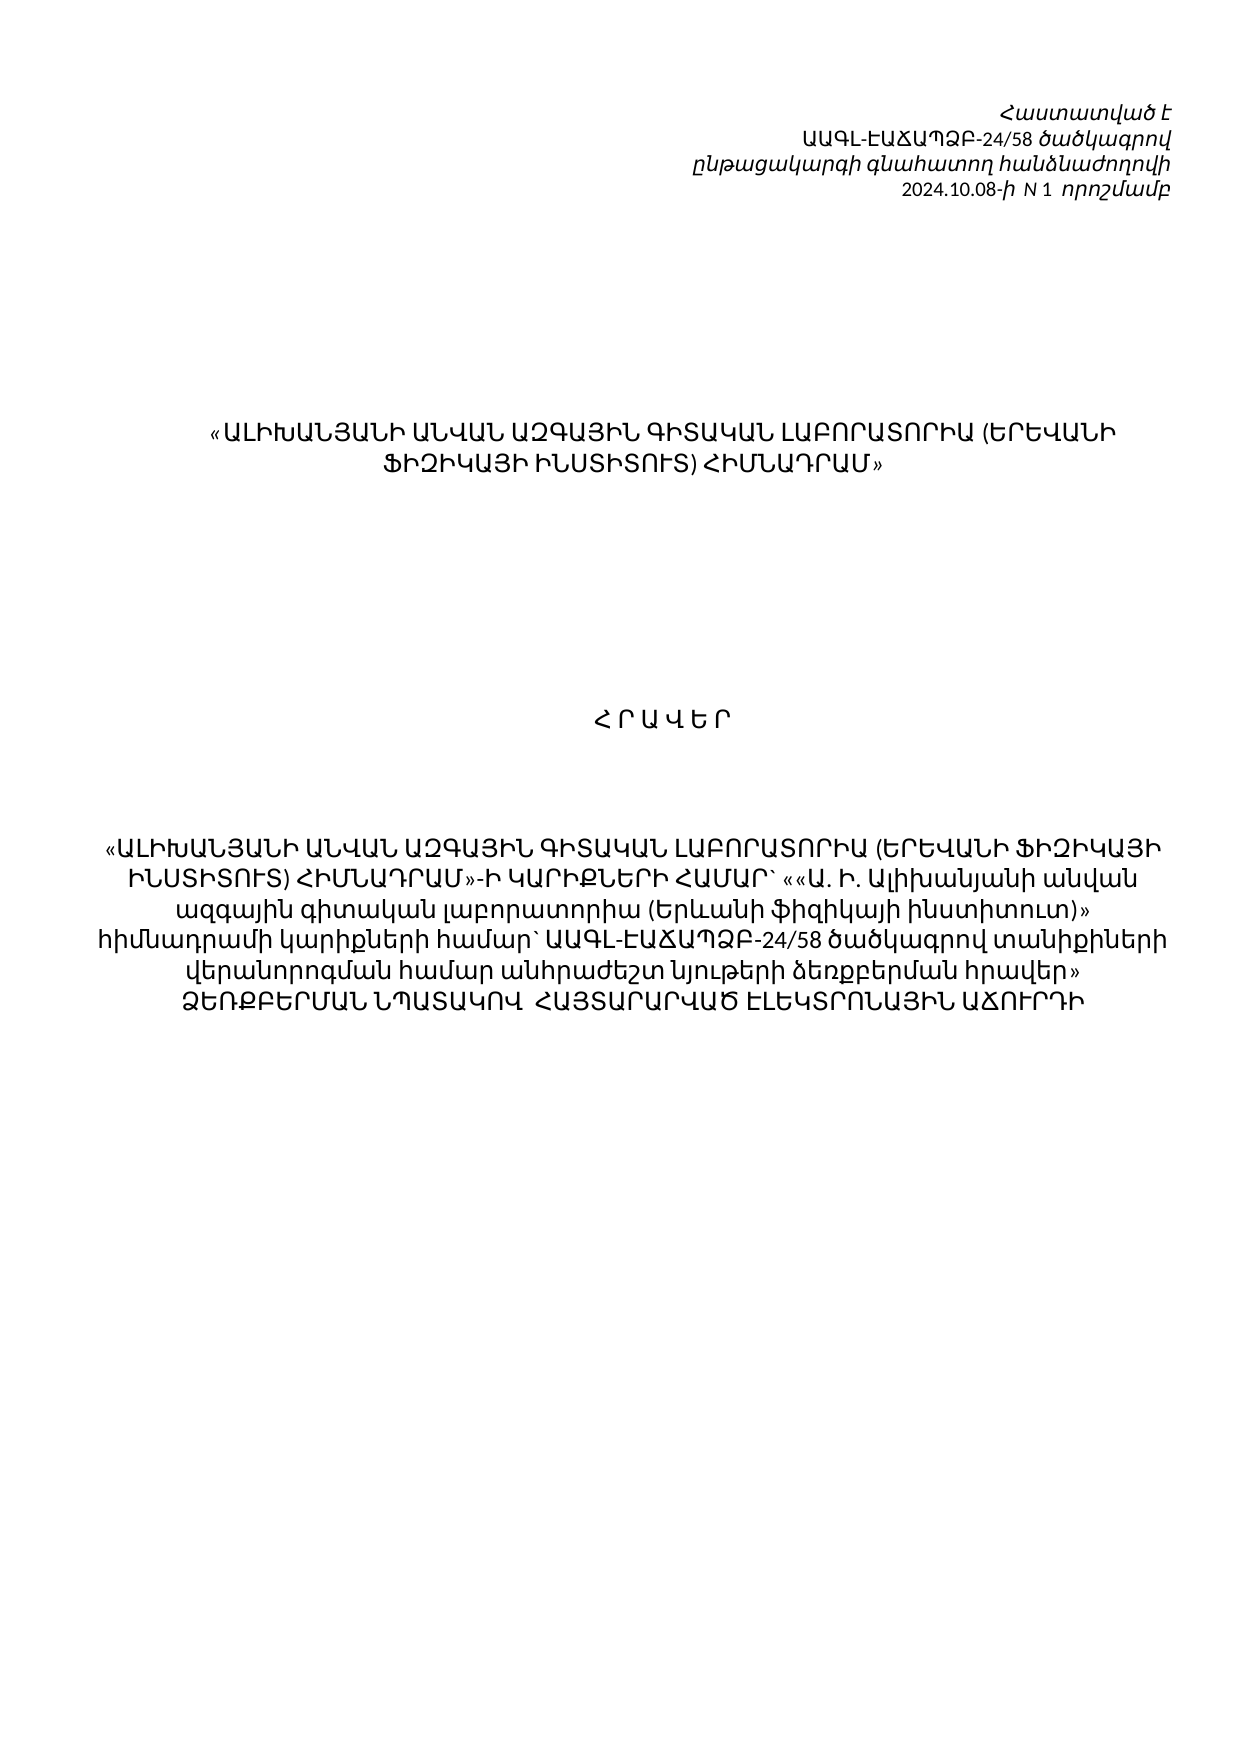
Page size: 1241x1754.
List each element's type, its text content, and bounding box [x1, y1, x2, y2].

text «ԱԼԻԽԱՆՅԱՆԻ ԱՆՎԱՆ ԱԶԳԱՅԻՆ ԳԻՏԱԿԱՆ ԼԱԲՈՐԱՏՈՐԻԱ (ԵՐԵՎԱՆԻ ՖԻԶԻԿԱՅԻ ԻՆՍՏԻՏՈՒՏ) ՀԻՄՆԱԴՐԱՄ»-Ի ԿԱՐԻՔՆԵՐԻ ՀԱՄԱՐ` ««Ա. Ի. Ալիխանյանի անվան ազգային գիտական լաբորատորիա (Երևանի ֆիզիկայի ինստիտուտ)» հիմնադրամի կարիքների համար` ԱԱԳԼ-ԷԱՃԱՊՁԲ-24/58 ծածկագրով տանիքիների վերանորոգման համար անհրաժեշտ նյութերի ձեռքբերման հրավեր» ՁԵՌՔԲԵՐՄԱՆ ՆՊԱՏԱԿՈՎ ՀԱՅՏԱՐԱՐՎԱԾ ԷԼԵԿՏՐՈՆԱՅԻՆ ԱՃՈՒՐԴԻ [94, 833, 1172, 1016]
text 2024.10.08 -ի N 1 որոշմամբ [94, 177, 1171, 202]
text ԱԱԳԼ-ԷԱՃԱՊՁԲ-24/58 ծածկագրով [94, 126, 1171, 151]
text ընթացակարգի գնահատող հանձնաժողովի [94, 151, 1171, 177]
text Հաստատված է [94, 100, 1171, 126]
text « ԱԼԻԽԱՆՅԱՆԻ ԱՆՎԱՆ ԱԶԳԱՅԻՆ ԳԻՏԱԿԱՆ ԼԱԲՈՐԱՏՈՐԻԱ (ԵՐԵՎԱՆԻ ՖԻԶԻԿԱՅԻ ԻՆՍՏԻՏՈՒՏ) ՀԻՄՆԱԴՐԱՄ» [94, 417, 1172, 478]
text Հ Ր Ա Վ Ե Ր [94, 704, 1172, 734]
